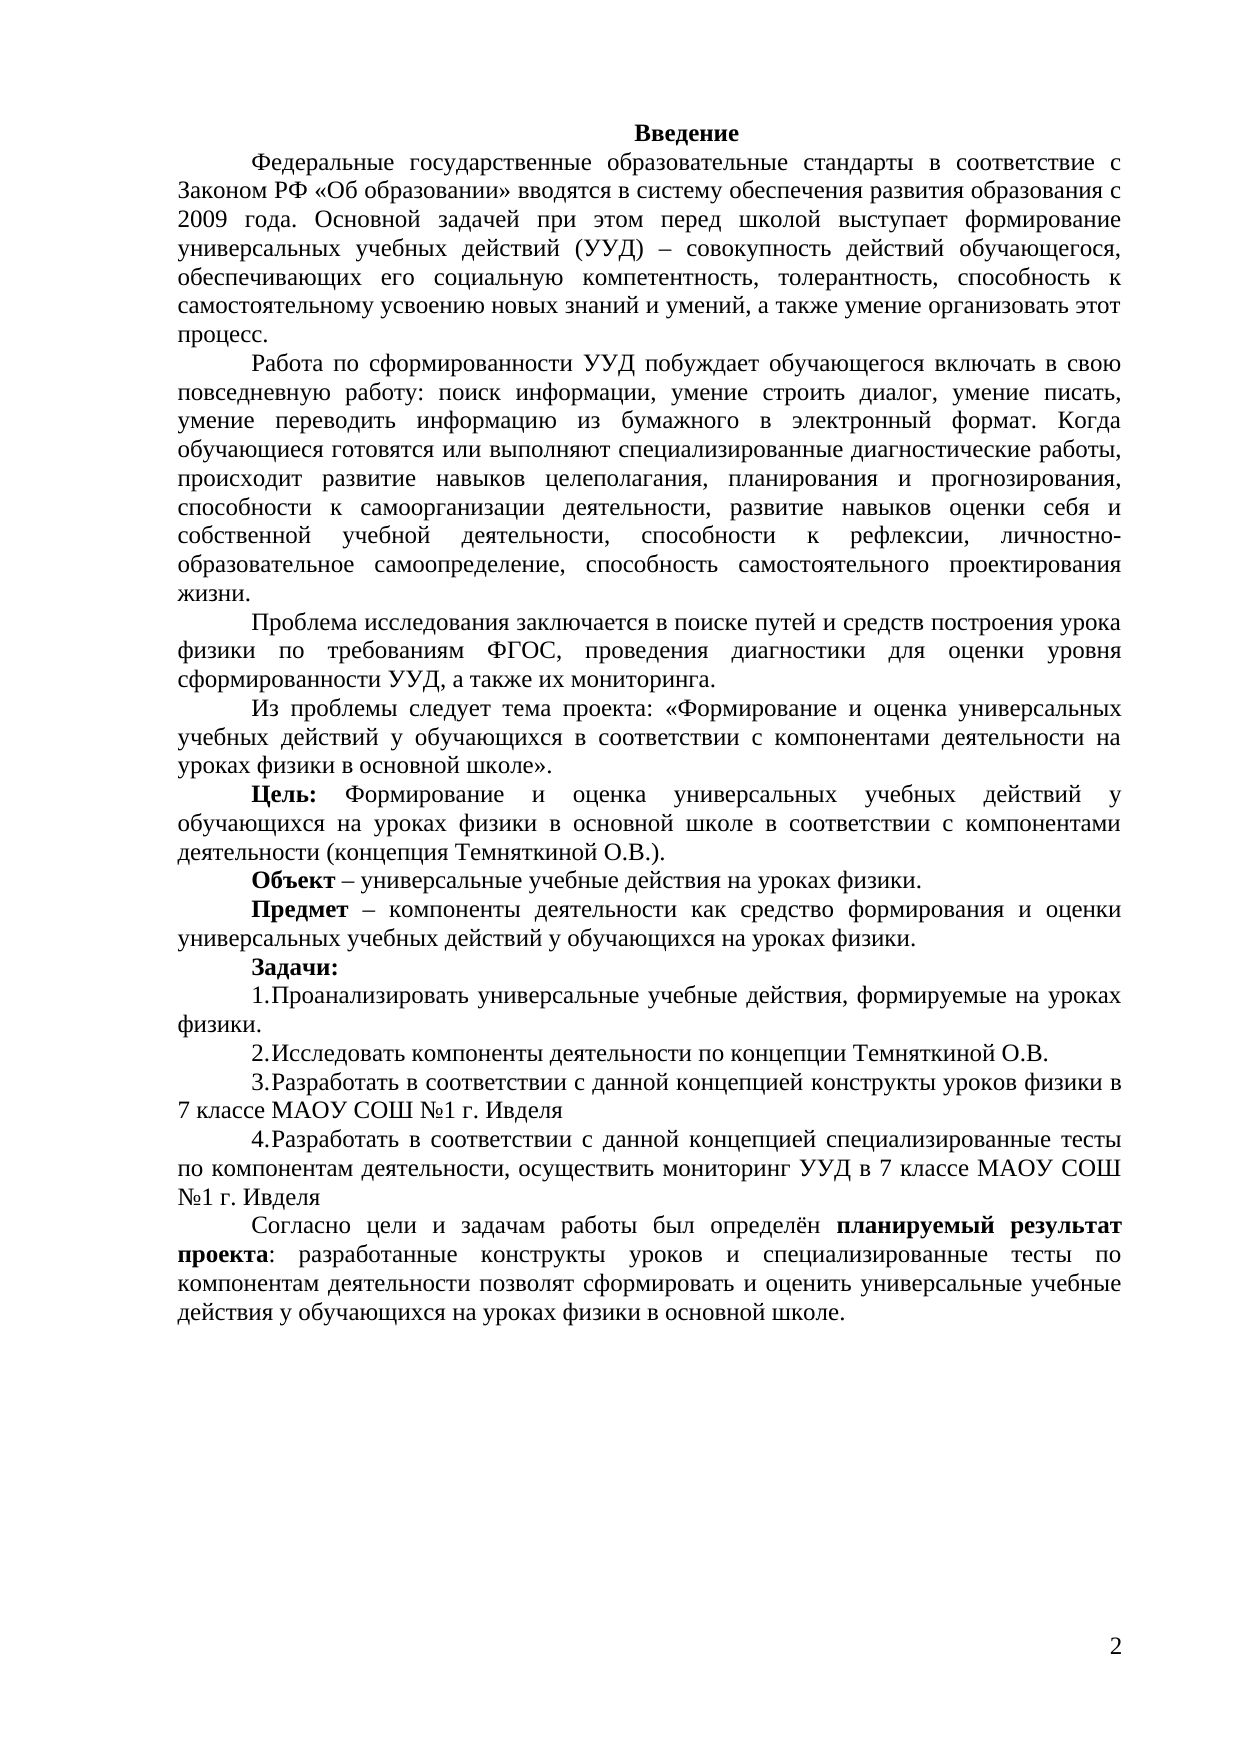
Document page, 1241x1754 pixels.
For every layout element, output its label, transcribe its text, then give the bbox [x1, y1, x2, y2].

subtitle Введение [177, 118, 1122, 147]
text Проблема исследования заключается в поиске путей и средств построения урока физики по требованиям ФГОС, проведения диагностики для оценки уровня сформированности УУД, а также их мониторинга. [177, 607, 1122, 693]
text Работа по сформированности УУД побуждает обучающегося включать в свою повседневную работу: поиск информации, умение строить диалог, умение писать, умение переводить информацию из бумажного в электронный формат. Когда обучающиеся готовятся или выполняют специализированные диагностические работы, происходит развитие навыков целеполагания, планирования и прогнозирования, способности к самоорганизации деятельности, развитие навыков оценки себя и собственной учебной деятельности, способности к рефлексии, личностно-образовательное самоопределение, способность самостоятельного проектирования жизни. [177, 348, 1122, 607]
list Разработать в соответствии с данной концепцией специализированные тесты по компонентам деятельности, осуществить мониторинг УУД в 7 классе МАОУ СОШ №1 г. Ивделя [177, 1124, 1122, 1211]
list Проанализировать универсальные учебные действия, формируемые на уроках физики. [177, 981, 1122, 1038]
list Разработать в соответствии с данной концепцией конструкты уроков физики в 7 классе МАОУ СОШ №1 г. Ивделя [177, 1067, 1122, 1124]
list Исследовать компоненты деятельности по концепции Темняткиной О.В. [177, 1038, 1122, 1067]
text Предмет – компоненты деятельности как средство формирования и оценки универсальных учебных действий у обучающихся на уроках физики. [177, 894, 1122, 952]
text Из проблемы следует тема проекта: «Формирование и оценка универсальных учебных действий у обучающихся в соответствии с компонентами деятельности на уроках физики в основной школе». [177, 693, 1122, 779]
text Задачи: [177, 952, 1122, 981]
text Согласно цели и задачам работы был определён планируемый результат проекта: разработанные конструкты уроков и специализированные тесты по компонентам деятельности позволят сформировать и оценить универсальные учебные действия у обучающихся на уроках физики в основной школе. [177, 1211, 1122, 1326]
text Цель: Формирование и оценка универсальных учебных действий у обучающихся на уроках физики в основной школе в соответствии с компонентами деятельности (концепция Темняткиной О.В.). [177, 779, 1122, 866]
text Объект – универсальные учебные действия на уроках физики. [177, 866, 1122, 894]
text Федеральные государственные образовательные стандарты в соответствие с Законом РФ «Об образовании» вводятся в систему обеспечения развития образования с 2009 года. Основной задачей при этом перед школой выступает формирование универсальных учебных действий (УУД) – совокупность действий обучающегося, обеспечивающих его социальную компетентность, толерантность, способность к самостоятельному усвоению новых знаний и умений, а также умение организовать этот процесс. [177, 147, 1122, 348]
